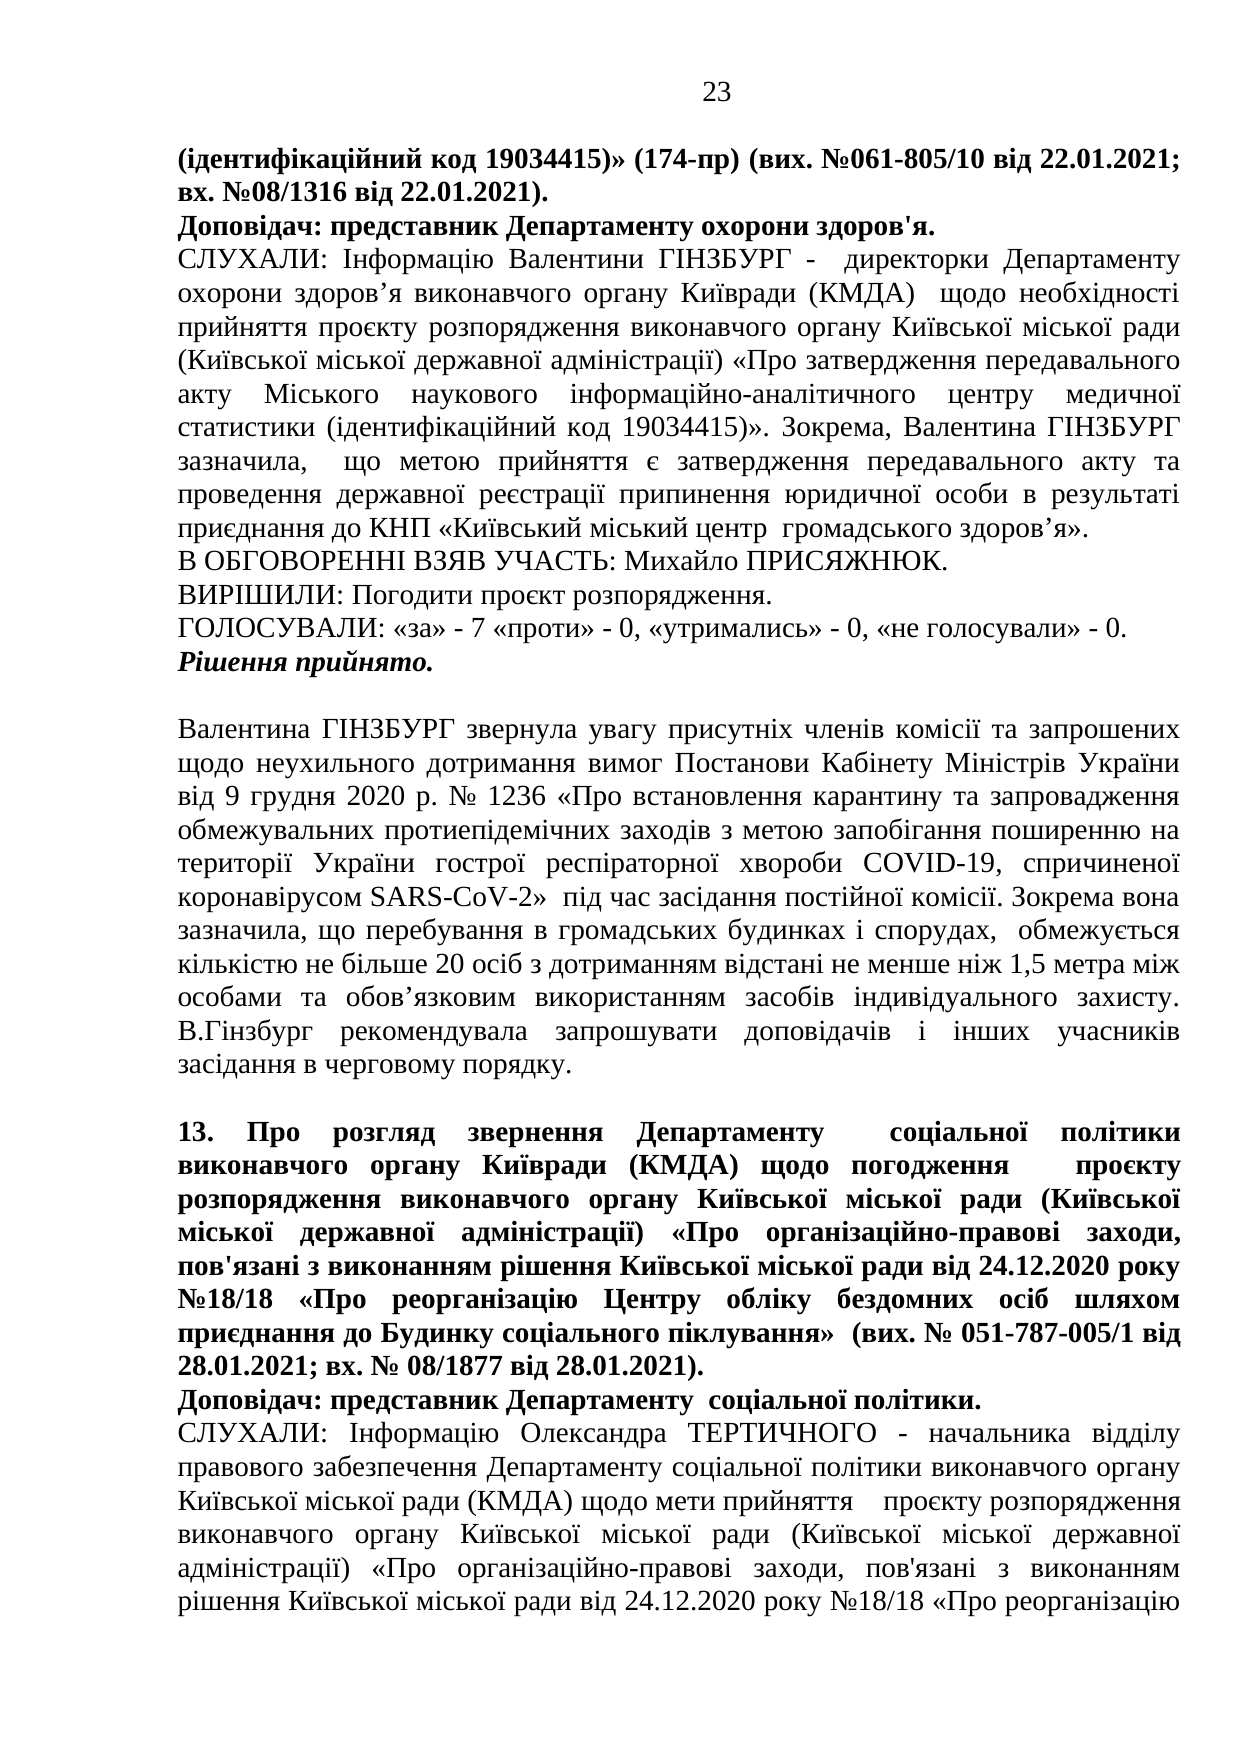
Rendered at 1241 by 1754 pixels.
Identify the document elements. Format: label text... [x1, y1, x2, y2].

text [177, 1416, 1181, 1617]
text Доповідач: представник Департаменту соціальної політики. [177, 1382, 1181, 1416]
text Валентина ГІНЗБУРГ звернула увагу присутніх членів комісії та запрошених щодо неухильного дотримання вимог Постанови Кабінету Міністрів України від 9 грудня 2020 р. № 1236 «Про встановлення карантину та запровадження обмежувальних протиепідемічних заходів з метою запобігання поширенню на території України гострої респіраторної хвороби COVID-19, спричиненої коронавірусом SARS-CoV-2» під час засідання постійної комісії. Зокрема вона зазначила, що перебування в громадських будинках і спорудах, обмежується кількістю не більше 20 осіб з дотриманням відстані не менше ніж 1,5 метра між особами та обов’язковим використанням засобів індивідуального захисту. В.Гінзбург рекомендувала запрошувати доповідачів і інших учасників засідання в черговому порядку. [177, 711, 1181, 1080]
text Рішення прийнято. [177, 644, 1181, 678]
text 13. Про розгляд звернення Департаменту соціальної політики виконавчого органу Київради (КМДА) щодо погодження проєкту розпорядження виконавчого органу Київської міської ради (Київської міської державної адміністрації) «Про організаційно-правові заходи, пов'язані з виконанням рішення Київської міської ради від 24.12.2020 року №18/18 «Про реорганізацію Центру обліку бездомних осіб шляхом приєднання до Будинку соціального піклування» (вих. № 051-787-005/1 від 28.01.2021; вх. № 08/1877 від 28.01.2021). [177, 1114, 1181, 1382]
text СЛУХАЛИ: Інформацію Валентини ГІНЗБУРГ - директорки Департаменту охорони здоров’я виконавчого органу Київради (КМДА) щодо необхідності прийняття проєкту розпорядження виконавчого органу Київської міської ради (Київської міської державної адміністрації) «Про затвердження передавального акту Міського наукового інформаційно-аналітичного центру медичної статистики (ідентифікаційний код 19034415)». Зокрема, Валентина ГІНЗБУРГ зазначила, що метою прийняття є затвердження передавального акту та проведення державної реєстрації припинення юридичної особи в результаті приєднання до КНП «Київський міський центр громадського здоров’я». [177, 242, 1181, 543]
text ГОЛОСУВАЛИ: «за» - 7 «проти» - 0, «утримались» - 0, «не голосували» - 0. [177, 611, 1181, 644]
text В ОБГОВОРЕННІ ВЗЯВ УЧАСТЬ: Михайло ПРИСЯЖНЮК. [177, 543, 1181, 577]
text ВИРІШИЛИ: Погодити проєкт розпорядження. [177, 577, 1181, 611]
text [177, 141, 1181, 208]
text Доповідач: представник Департаменту охорони здоров'я. [177, 208, 1181, 242]
